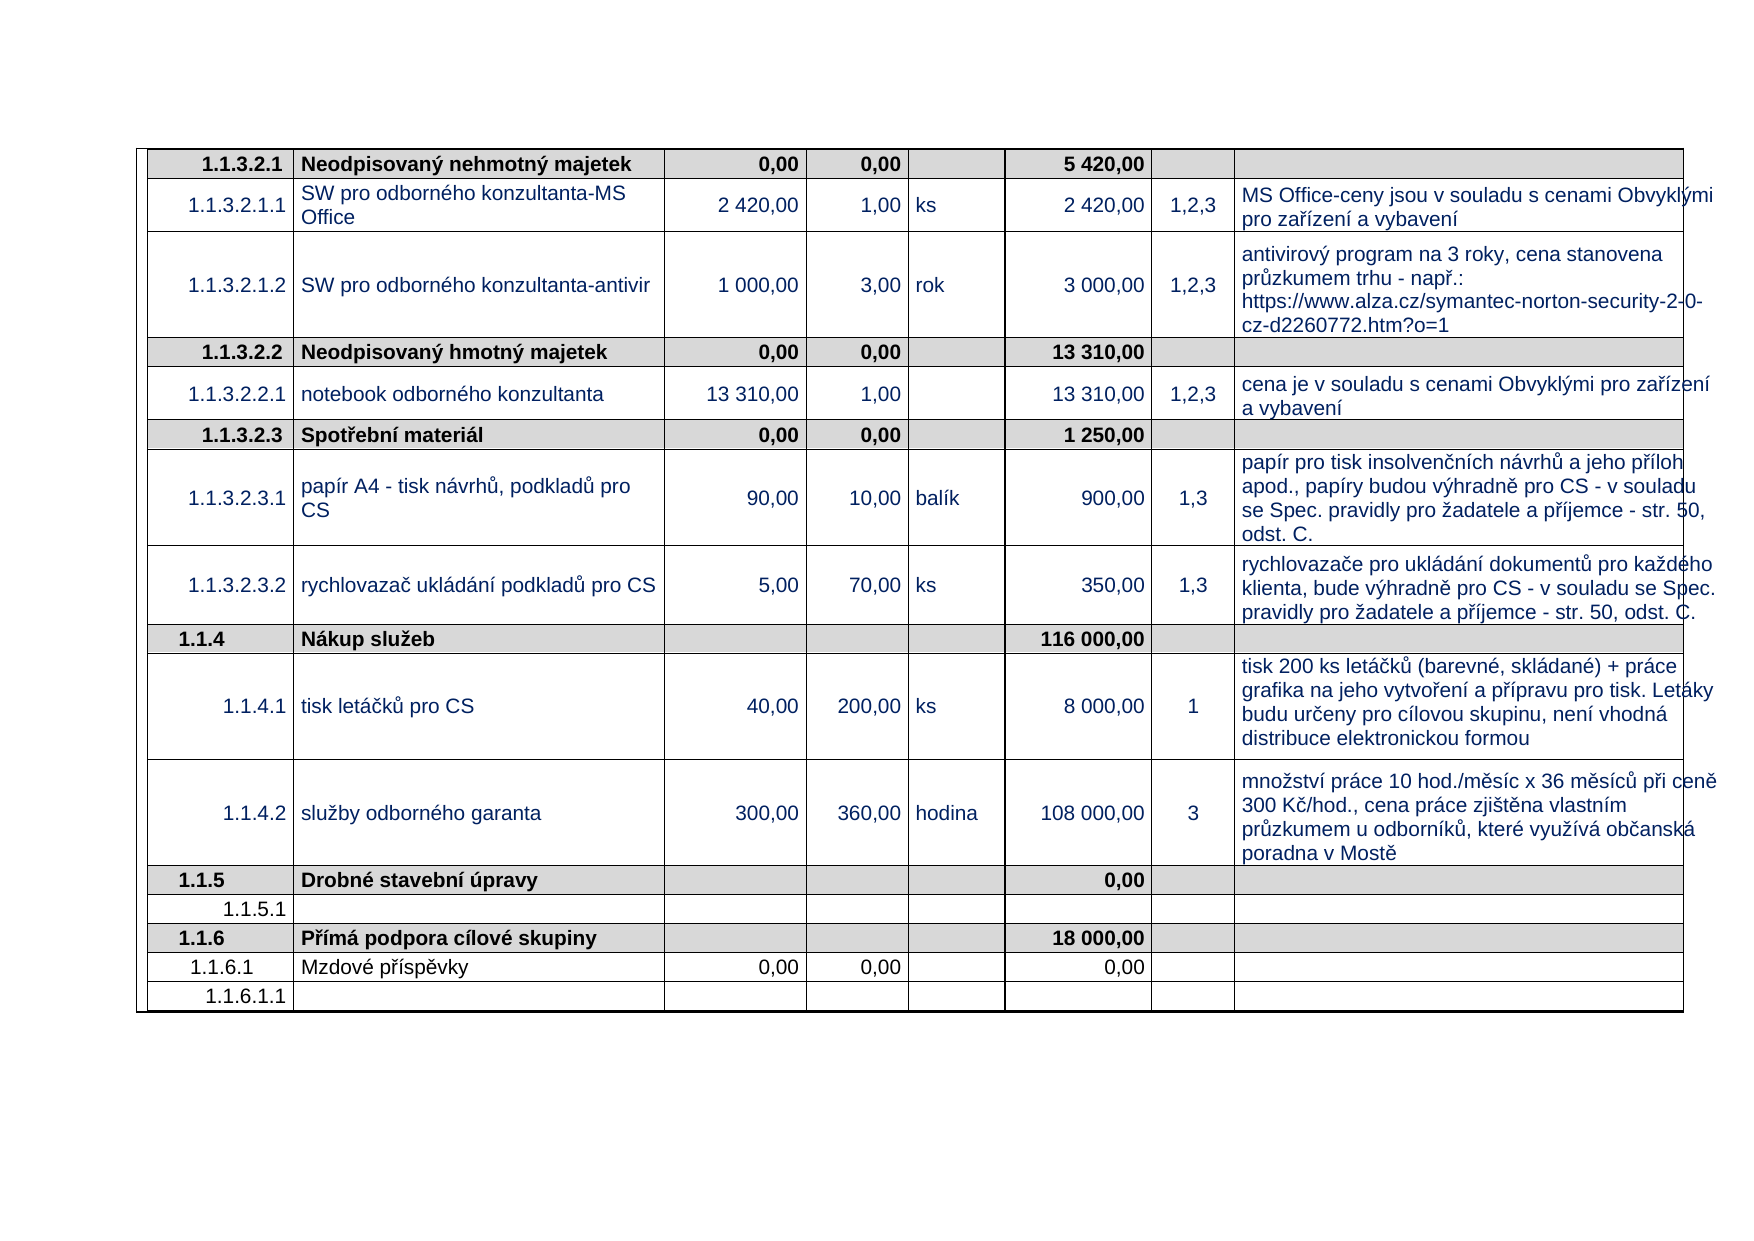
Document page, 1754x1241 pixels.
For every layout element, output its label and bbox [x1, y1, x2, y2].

table_cell [909, 895, 1004, 923]
table_cell [665, 232, 806, 337]
table_cell [148, 232, 293, 337]
table_cell [1006, 953, 1151, 981]
table_cell [807, 367, 908, 419]
table_cell [1006, 179, 1151, 231]
table_cell [665, 367, 806, 419]
table_cell [909, 179, 1004, 231]
table_cell [665, 895, 806, 923]
table_cell [665, 953, 806, 981]
table_cell [1235, 179, 1683, 231]
table_cell [909, 982, 1004, 1010]
table_cell [1235, 232, 1683, 337]
table_cell [294, 179, 664, 231]
table_cell [148, 953, 293, 981]
table_cell [1235, 953, 1683, 981]
table_cell [909, 654, 1004, 759]
table_cell [665, 654, 806, 759]
table_cell [909, 367, 1004, 419]
table_cell [807, 953, 908, 981]
table_cell [148, 179, 293, 231]
table_cell [294, 982, 664, 1010]
table_cell [294, 232, 664, 337]
table_cell [294, 895, 664, 923]
table_cell [1006, 982, 1151, 1010]
table_cell [1006, 232, 1151, 337]
table_cell [807, 760, 908, 865]
table_cell [1006, 367, 1151, 419]
table_cell [294, 367, 664, 419]
table_cell [909, 760, 1004, 865]
table_cell [807, 982, 908, 1010]
table_cell [137, 149, 147, 1011]
table_cell [294, 953, 664, 981]
table_cell [665, 179, 806, 231]
table_cell [1235, 982, 1683, 1010]
table_cell [807, 895, 908, 923]
table_cell [807, 179, 908, 231]
table_cell [807, 654, 908, 759]
table_cell [909, 232, 1004, 337]
table_cell [807, 232, 908, 337]
table_cell [148, 982, 293, 1010]
table_cell [148, 367, 293, 419]
table_cell [665, 982, 806, 1010]
table_cell [909, 953, 1004, 981]
table_cell [294, 654, 664, 759]
table_cell [1235, 367, 1683, 419]
